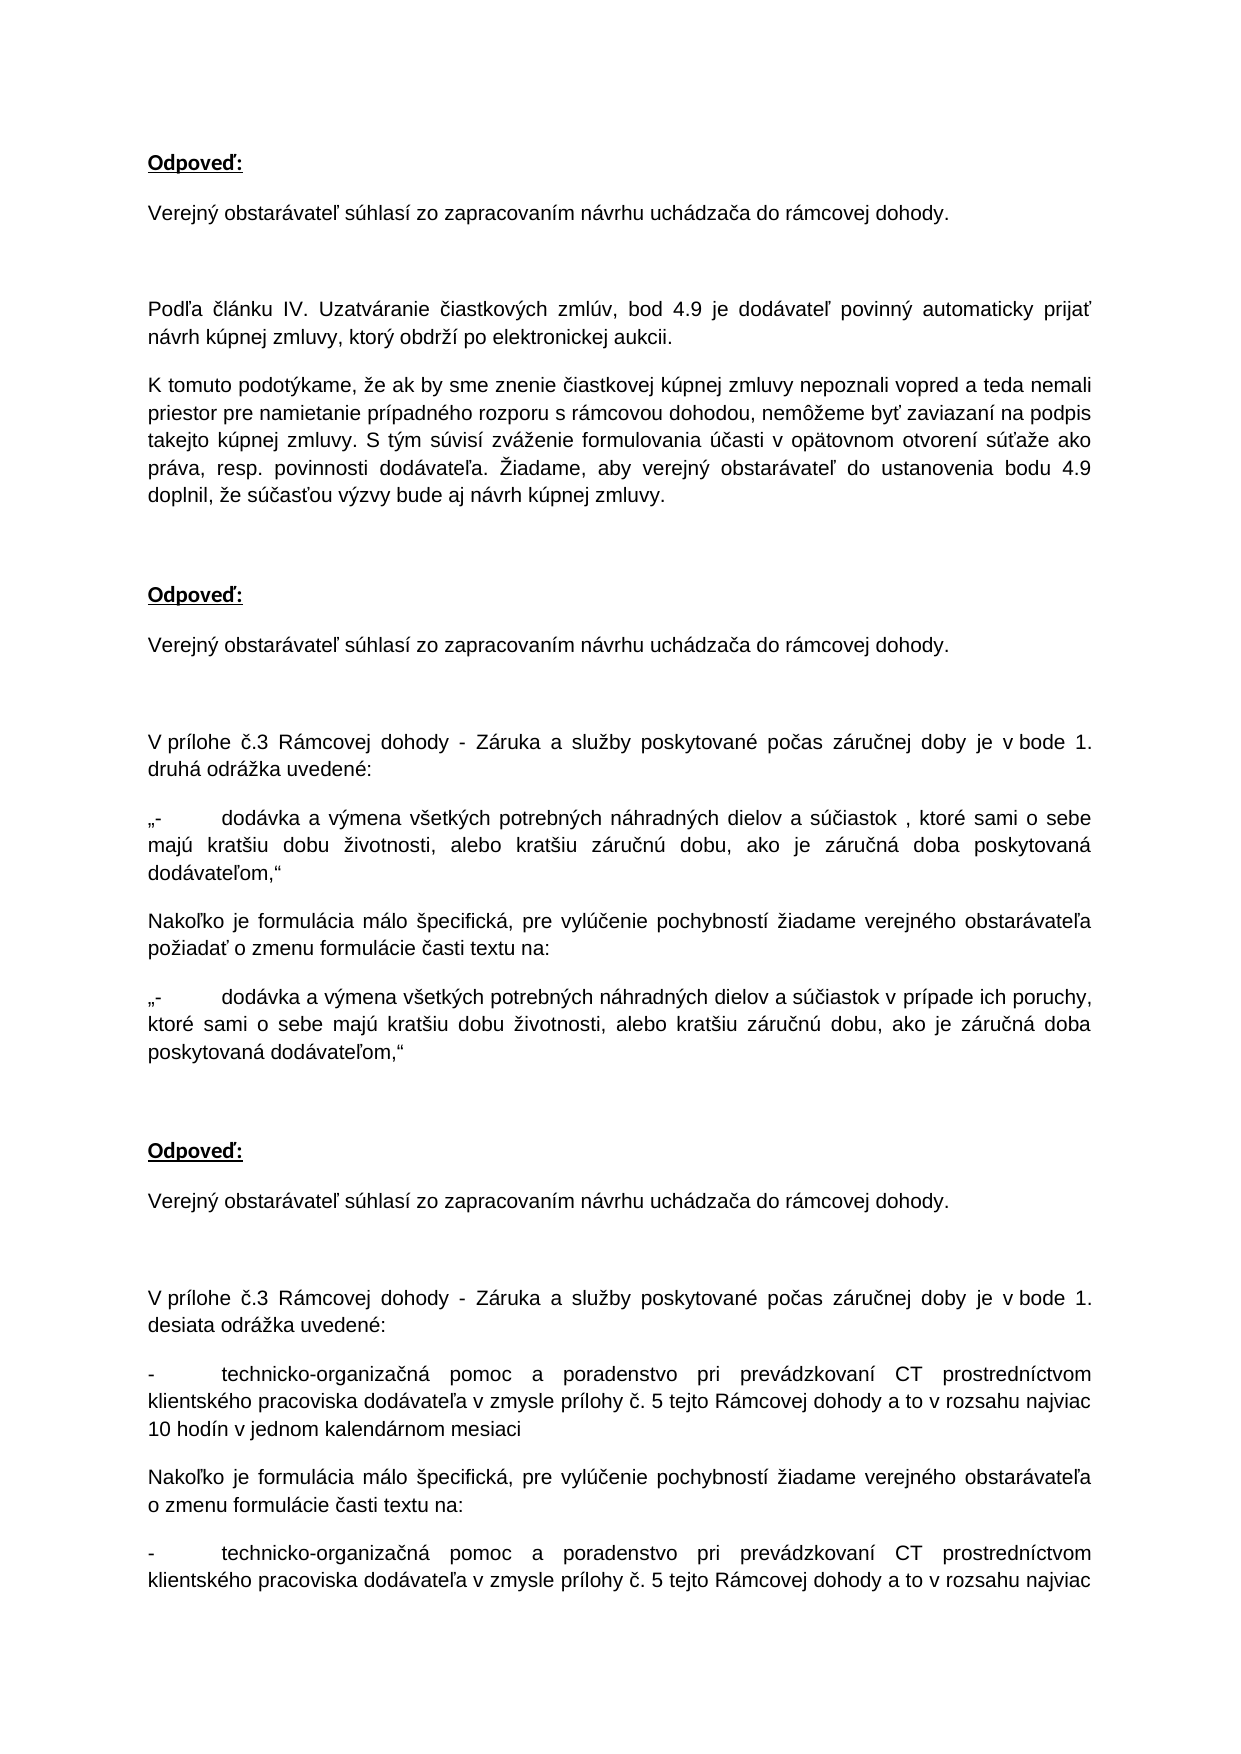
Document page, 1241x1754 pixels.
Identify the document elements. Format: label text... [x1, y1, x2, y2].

text Podľa článku IV. Uzatváranie čiastkových zmlúv, bod 4.9 je dodávateľ povinný automaticky prijať návrh kúpnej zmluvy, ktorý obdrží po elektronickej aukcii. [148, 297, 1093, 349]
text Verejný obstarávateľ súhlasí zo zapracovaním návrhu uchádzača do rámcovej dohody. [148, 1189, 1093, 1213]
text Odpoveď: [148, 148, 1093, 176]
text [148, 1541, 1093, 1592]
text K tomuto podotýkame, že ak by sme znenie čiastkovej kúpnej zmluvy nepoznali vopred a teda nemali priestor pre namietanie prípadného rozporu s rámcovou dohodou, nemôžeme byť zaviazaní na podpis takejto kúpnej zmluvy. S tým súvisí zváženie formulovania účasti v opätovnom otvorení súťaže ako práva, resp. povinnosti dodávateľa. Žiadame, aby verejný obstarávateľ do ustanovenia bodu 4.9 doplnil, že súčasťou výzvy bude aj návrh kúpnej zmluvy. [148, 373, 1093, 507]
text Nakoľko je formulácia málo špecifická, pre vylúčenie pochybností žiadame verejného obstarávateľa o zmenu formulácie časti textu na: [148, 1465, 1093, 1516]
text Verejný obstarávateľ súhlasí zo zapracovaním návrhu uchádzača do rámcovej dohody. [148, 633, 1093, 657]
text V prílohe č.3 Rámcovej dohody - Záruka a služby poskytované počas záručnej doby je v bode 1. druhá odrážka uvedené: [148, 729, 1093, 781]
text Verejný obstarávateľ súhlasí zo zapracovaním návrhu uchádzača do rámcovej dohody. [148, 201, 1093, 224]
text Odpoveď: [148, 580, 1093, 608]
text Odpoveď: [148, 1136, 1093, 1164]
text „- dodávka a výmena všetkých potrebných náhradných dielov a súčiastok , ktoré sami o sebe majú kratšiu dobu životnosti, alebo kratšiu záručnú dobu, ako je záručná doba poskytovaná dodávateľom,“ [148, 805, 1093, 884]
text V prílohe č.3 Rámcovej dohody - Záruka a služby poskytované počas záručnej doby je v bode 1. desiata odrážka uvedené: [148, 1286, 1093, 1337]
text - technicko-organizačná pomoc a poradenstvo pri prevádzkovaní CT prostredníctvom klientského pracoviska dodávateľa v zmysle prílohy č. 5 tejto Rámcovej dohody a to v rozsahu najviac 10 hodín v jednom kalendárnom mesiaci [148, 1362, 1093, 1441]
text Nakoľko je formulácia málo špecifická, pre vylúčenie pochybností žiadame verejného obstarávateľa požiadať o zmenu formulácie časti textu na: [148, 909, 1093, 960]
text „- dodávka a výmena všetkých potrebných náhradných dielov a súčiastok v prípade ich poruchy, ktoré sami o sebe majú kratšiu dobu životnosti, alebo kratšiu záručnú dobu, ako je záručná doba poskytovaná dodávateľom,“ [148, 984, 1093, 1063]
